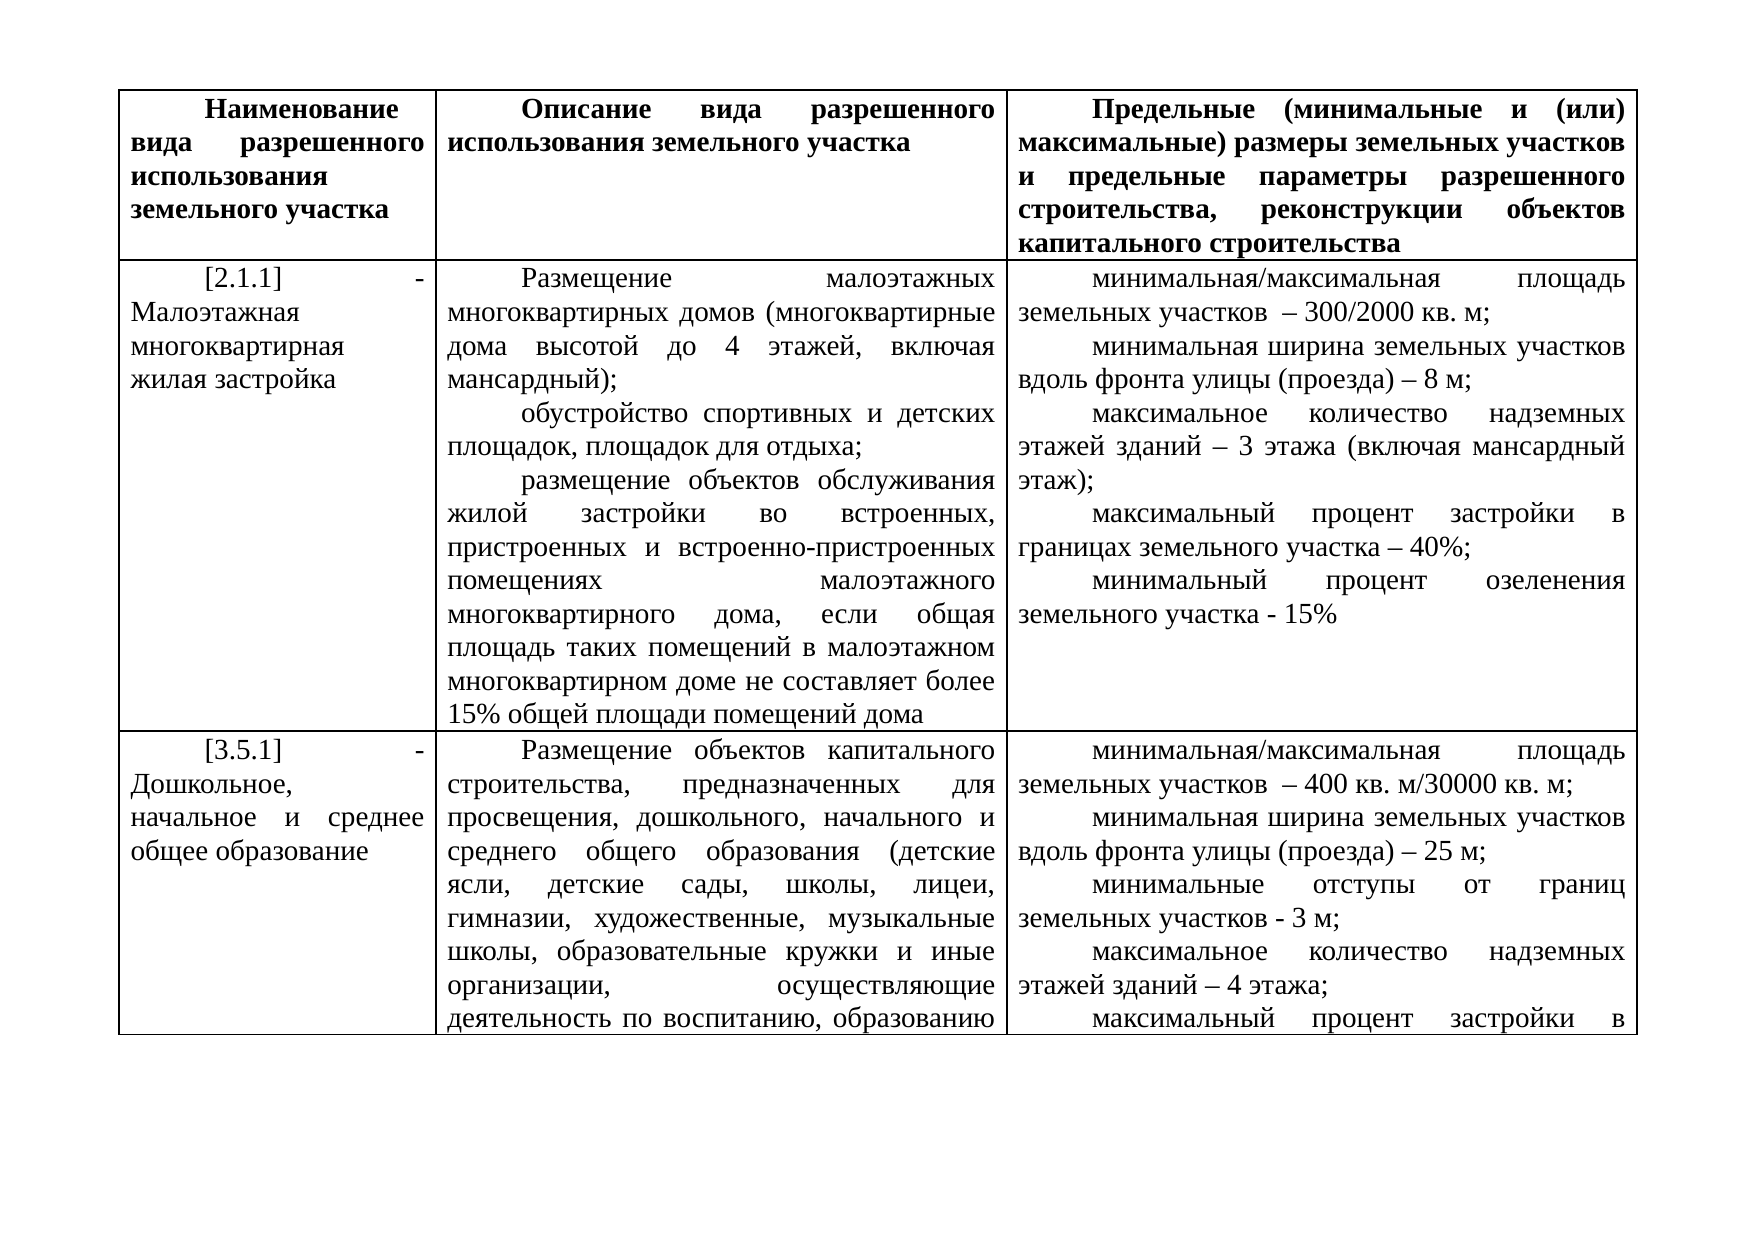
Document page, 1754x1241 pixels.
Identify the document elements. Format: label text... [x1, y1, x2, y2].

table_cell [3.5.1] - Дошкольное, начальное и среднее общее образование [120, 732, 435, 1034]
table_header Предельные (минимальные и (или) максимальные) размеры земельных участков и предельные параметры разрешенного строительства, реконструкции объектов капитального строительства [1008, 91, 1636, 258]
table_cell [2.1.1] - Малоэтажная многоквартирная жилая застройка [120, 261, 435, 730]
table_cell Размещение малоэтажных многоквартирных домов (многоквартирные дома высотой до 4 этажей, включая мансардный); обустройство спортивных и детских площадок, площадок для отдыха; размещение объектов обслуживания жилой застройки во встроенных, пристроенных и встроенно-пристроенных помещениях малоэтажного многоквартирного дома, если общая площадь таких помещений в малоэтажном многоквартирном доме не составляет более 15% общей площади помещений дома [437, 261, 1006, 730]
table_header Наименование вида разрешенного использования земельного участка [120, 91, 435, 258]
table_header Описание вида разрешенного использования земельного участка [437, 91, 1006, 258]
table_cell минимальная/максимальная площадь земельных участков – 300/2000 кв. м; минимальная ширина земельных участков вдоль фронта улицы (проезда) – 8 м; максимальное количество надземных этажей зданий – 3 этажа (включая мансардный этаж); максимальный процент застройки в границах земельного участка – 40%; минимальный процент озеленения земельного участка - 15% [1008, 261, 1636, 730]
